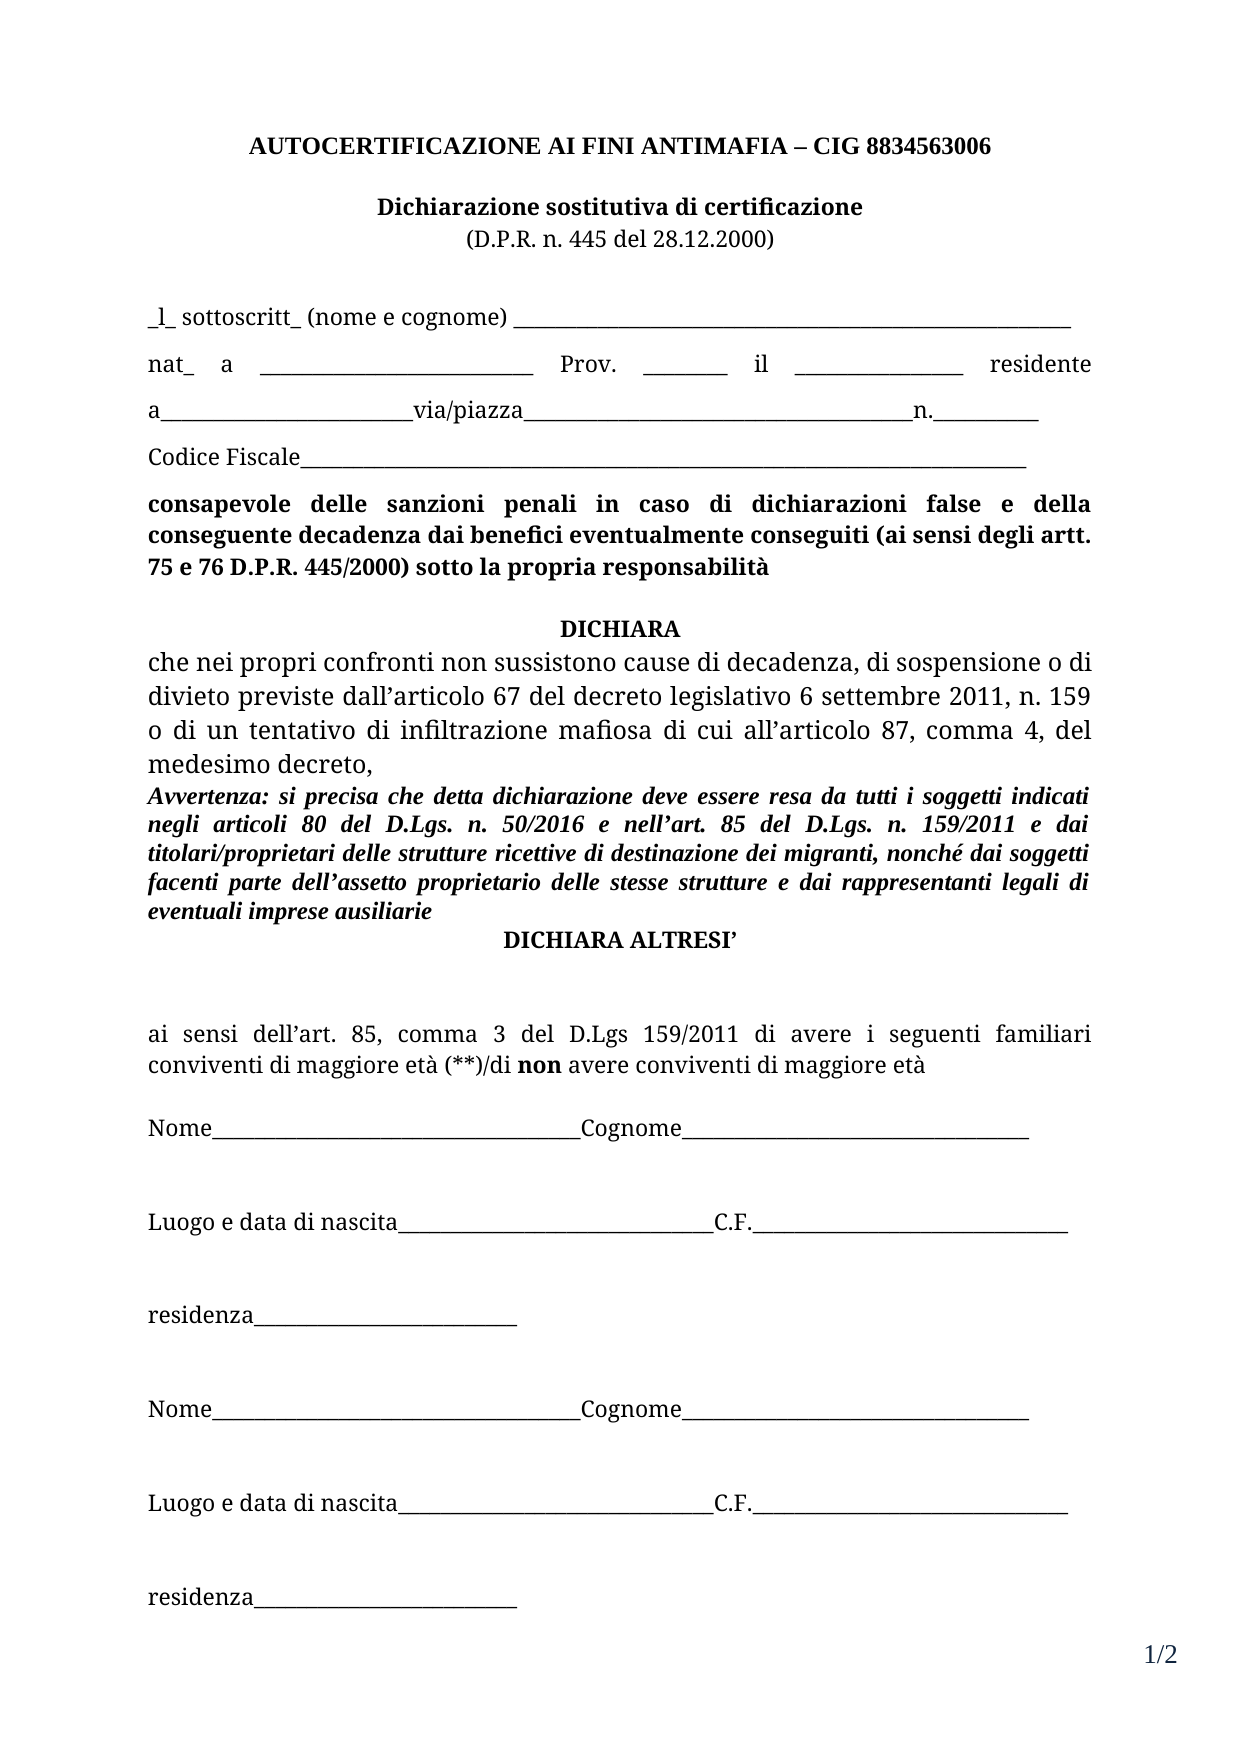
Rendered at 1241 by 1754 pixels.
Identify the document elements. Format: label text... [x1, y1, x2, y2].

text che nei propri confronti non sussistono cause di decadenza, di sospensione o di divieto previste dall’articolo 67 del decreto legislativo 6 settembre 2011, n. 159 o di un tentativo di infiltrazione mafiosa di cui all’articolo 87, comma 4, del medesimo decreto, [148, 644, 1092, 781]
text Luogo e data di nascita______________________________C.F.______________________________ [148, 1487, 1092, 1518]
text Dichiarazione sostitutiva di certificazione [148, 191, 1092, 223]
text Codice Fiscale_____________________________________________________________________ [148, 441, 1092, 473]
text (D.P.R. n. 445 del 28.12.2000) [148, 223, 1092, 254]
text Nome___________________________________Cognome_________________________________ [148, 1112, 1092, 1143]
text Luogo e data di nascita______________________________C.F.______________________________ [148, 1206, 1092, 1237]
text residenza_________________________ [148, 1299, 1092, 1331]
text nat_ a __________________________ Prov. ________ il ________________ residente a________________________via/piazza_____________________________________n.__________ [148, 348, 1092, 426]
text residenza_________________________ [148, 1581, 1092, 1612]
text consapevole delle sanzioni penali in caso di dichiarazioni false e della conseguente decadenza dai benefici eventualmente conseguiti (ai sensi degli artt. 75 e 76 D.P.R. 445/2000) sotto la propria responsabilità [148, 488, 1092, 582]
text Nome___________________________________Cognome_________________________________ [148, 1393, 1092, 1424]
text _l_ sottoscritt_ (nome e cognome) _____________________________________________________ [148, 301, 1092, 332]
text DICHIARA ALTRESI’ [148, 924, 1092, 956]
text ai sensi dell’art. 85, comma 3 del D.Lgs 159/2011 di avere i seguenti familiari conviventi di maggiore età (**)/di non avere conviventi di maggiore età [148, 1018, 1092, 1081]
text Avvertenza: si precisa che detta dichiarazione deve essere resa da tutti i soggetti indicati negli articoli 80 del D.Lgs. n. 50/2016 e nell’art. 85 del D.Lgs. n. 159/2011 e dai titolari/proprietari delle strutture ricettive di destinazione dei migranti, nonché dai soggetti facenti parte dell’assetto proprietario delle stesse strutture e dai rappresentanti legali di eventuali imprese ausiliarie [148, 781, 1092, 924]
text DICHIARA [148, 613, 1092, 644]
